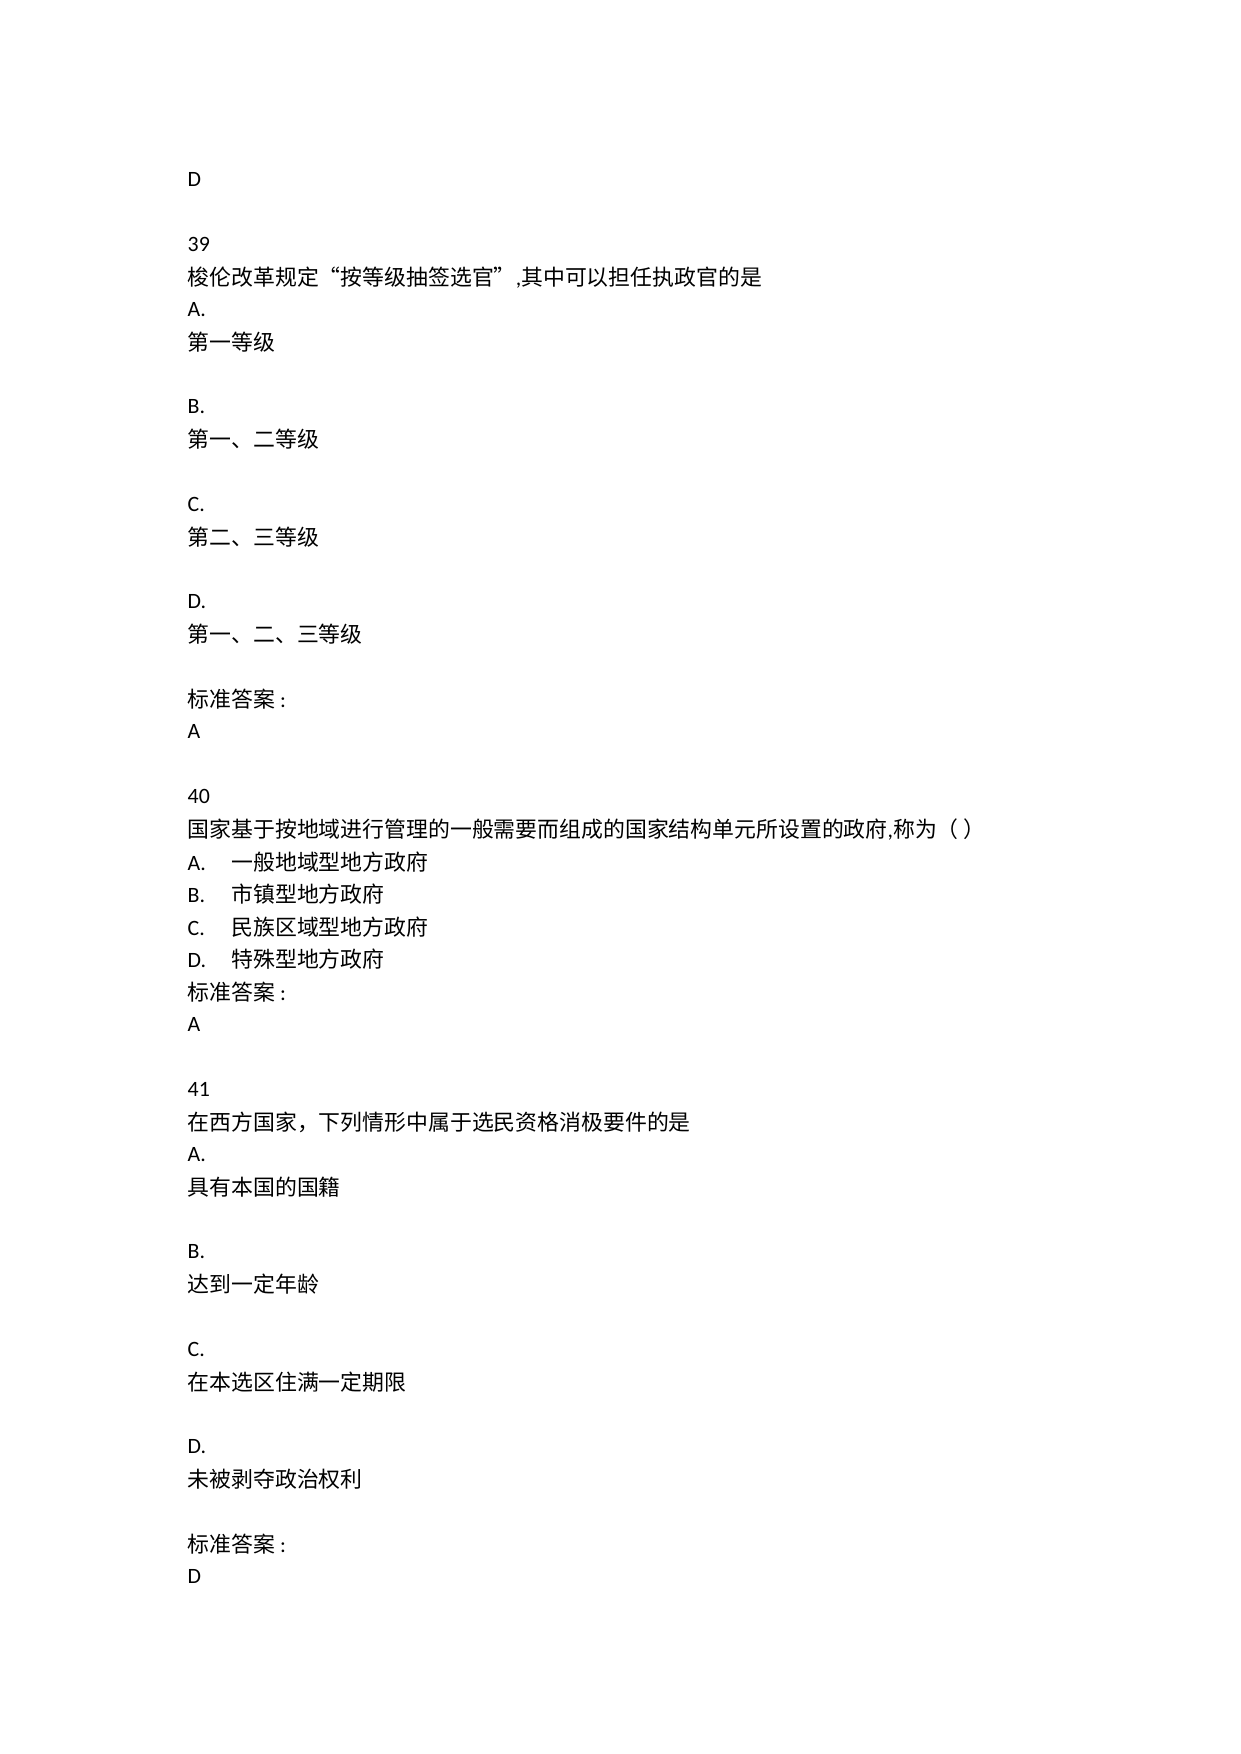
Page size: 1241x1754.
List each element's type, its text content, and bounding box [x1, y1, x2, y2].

text A [187, 1007, 1053, 1039]
text D [187, 162, 1053, 194]
text B. 市镇型地方政府 [187, 877, 1053, 909]
text B. [187, 1234, 1053, 1267]
text 具有本国的国籍 [187, 1169, 1053, 1202]
text 40 [187, 779, 1053, 812]
text 第一、二等级 [187, 422, 1053, 454]
text 第一等级 [187, 324, 1053, 357]
text B. [187, 389, 1053, 422]
text 标准答案 : [187, 1527, 1053, 1559]
text 国家基于按地域进行管理的一般需要而组成的国家结构单元所设置的政府,称为（ ） [187, 812, 1053, 844]
text A [187, 714, 1053, 747]
text D. [187, 584, 1053, 617]
text 第一、二、三等级 [187, 617, 1053, 649]
text A. [187, 1137, 1053, 1169]
text D [187, 1559, 1053, 1592]
text 未被剥夺政治权利 [187, 1462, 1053, 1494]
text A. 一般地域型地方政府 [187, 844, 1053, 877]
text A. [187, 292, 1053, 324]
text 在本选区住满一定期限 [187, 1364, 1053, 1397]
text 标准答案 : [187, 974, 1053, 1007]
text C. [187, 487, 1053, 519]
text 第二、三等级 [187, 519, 1053, 552]
text 在西方国家，下列情形中属于选民资格消极要件的是 [187, 1104, 1053, 1137]
text 达到一定年龄 [187, 1267, 1053, 1299]
text D. [187, 1429, 1053, 1462]
text C. [187, 1332, 1053, 1364]
text C. 民族区域型地方政府 [187, 909, 1053, 942]
text 39 [187, 227, 1053, 259]
text 41 [187, 1072, 1053, 1104]
text 标准答案 : [187, 682, 1053, 714]
text D. 特殊型地方政府 [187, 942, 1053, 974]
text 梭伦改革规定“按等级抽签选官”,其中可以担任执政官的是 [187, 259, 1053, 292]
